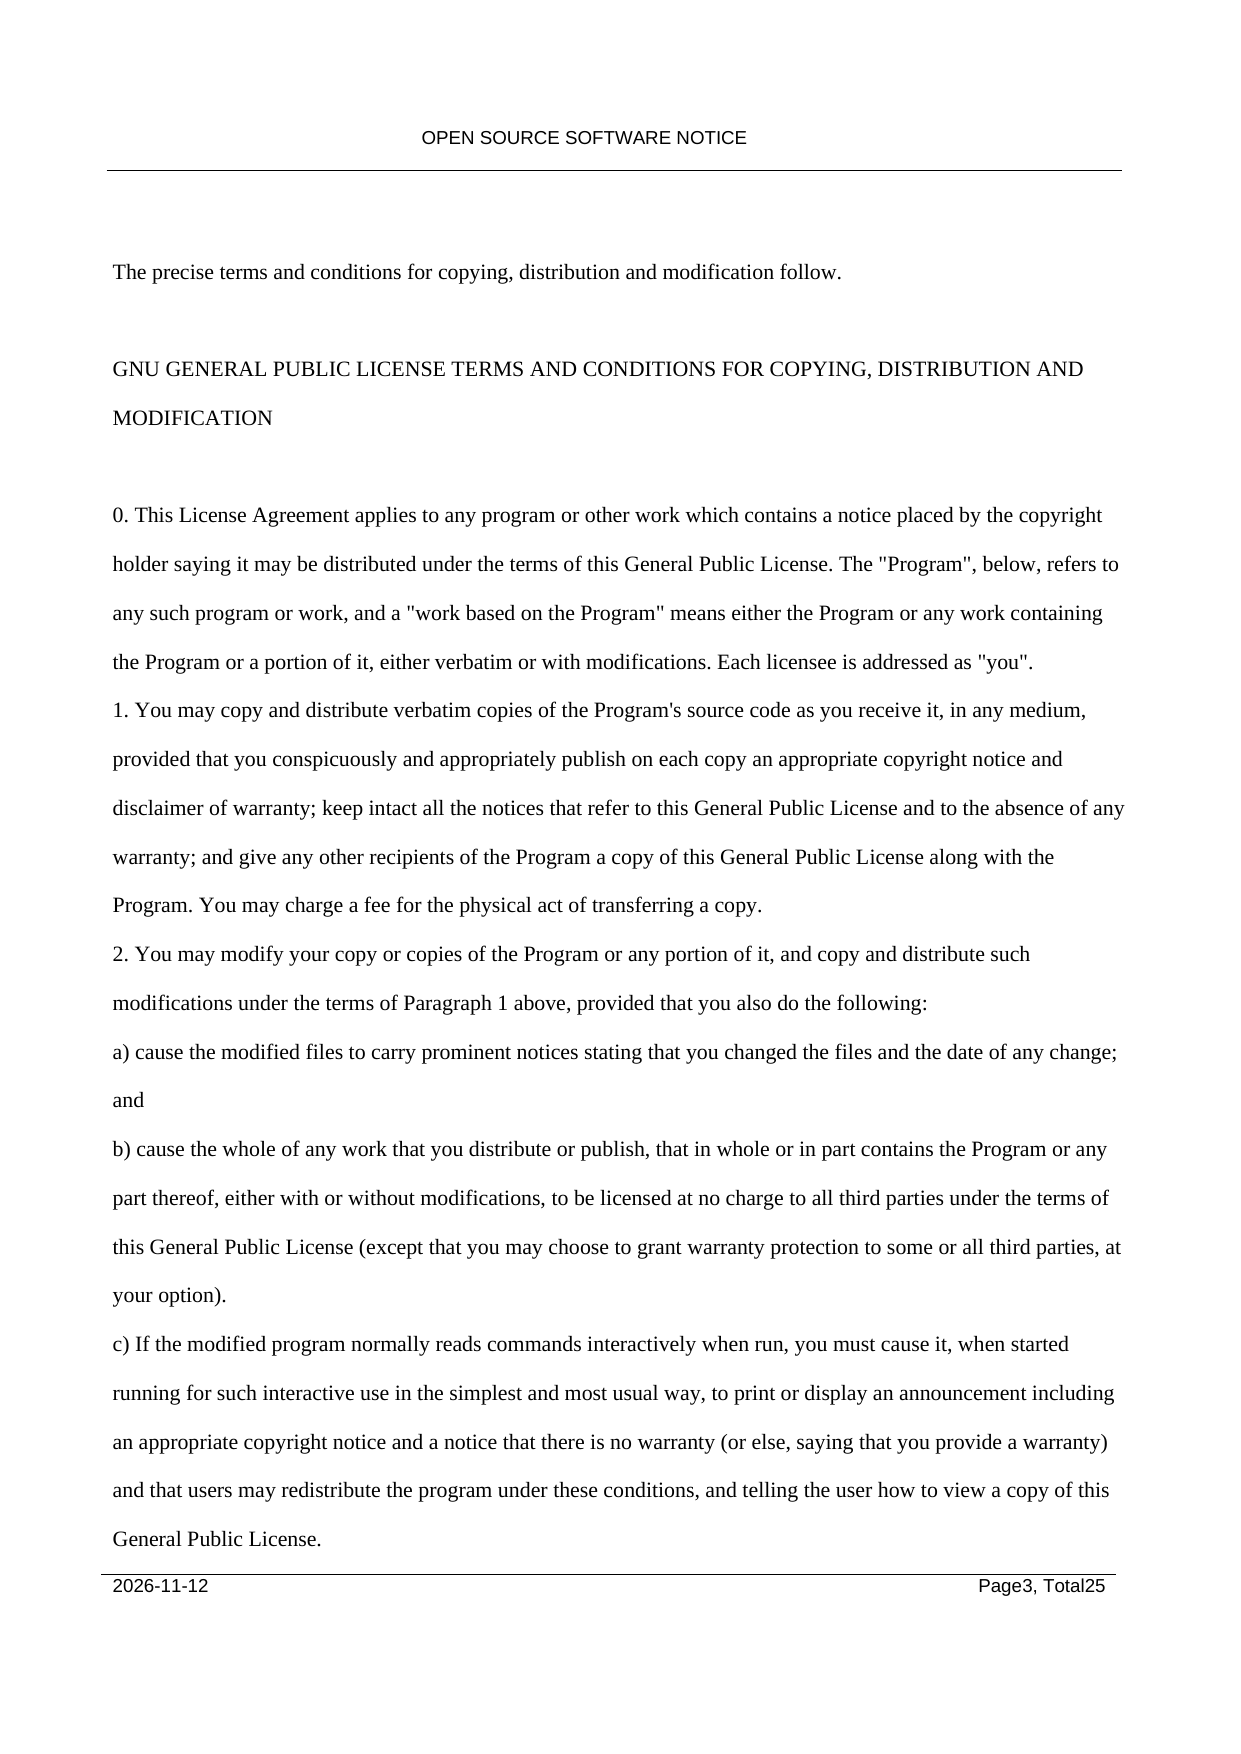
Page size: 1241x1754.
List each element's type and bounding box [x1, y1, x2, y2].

text [112, 206, 1128, 1555]
